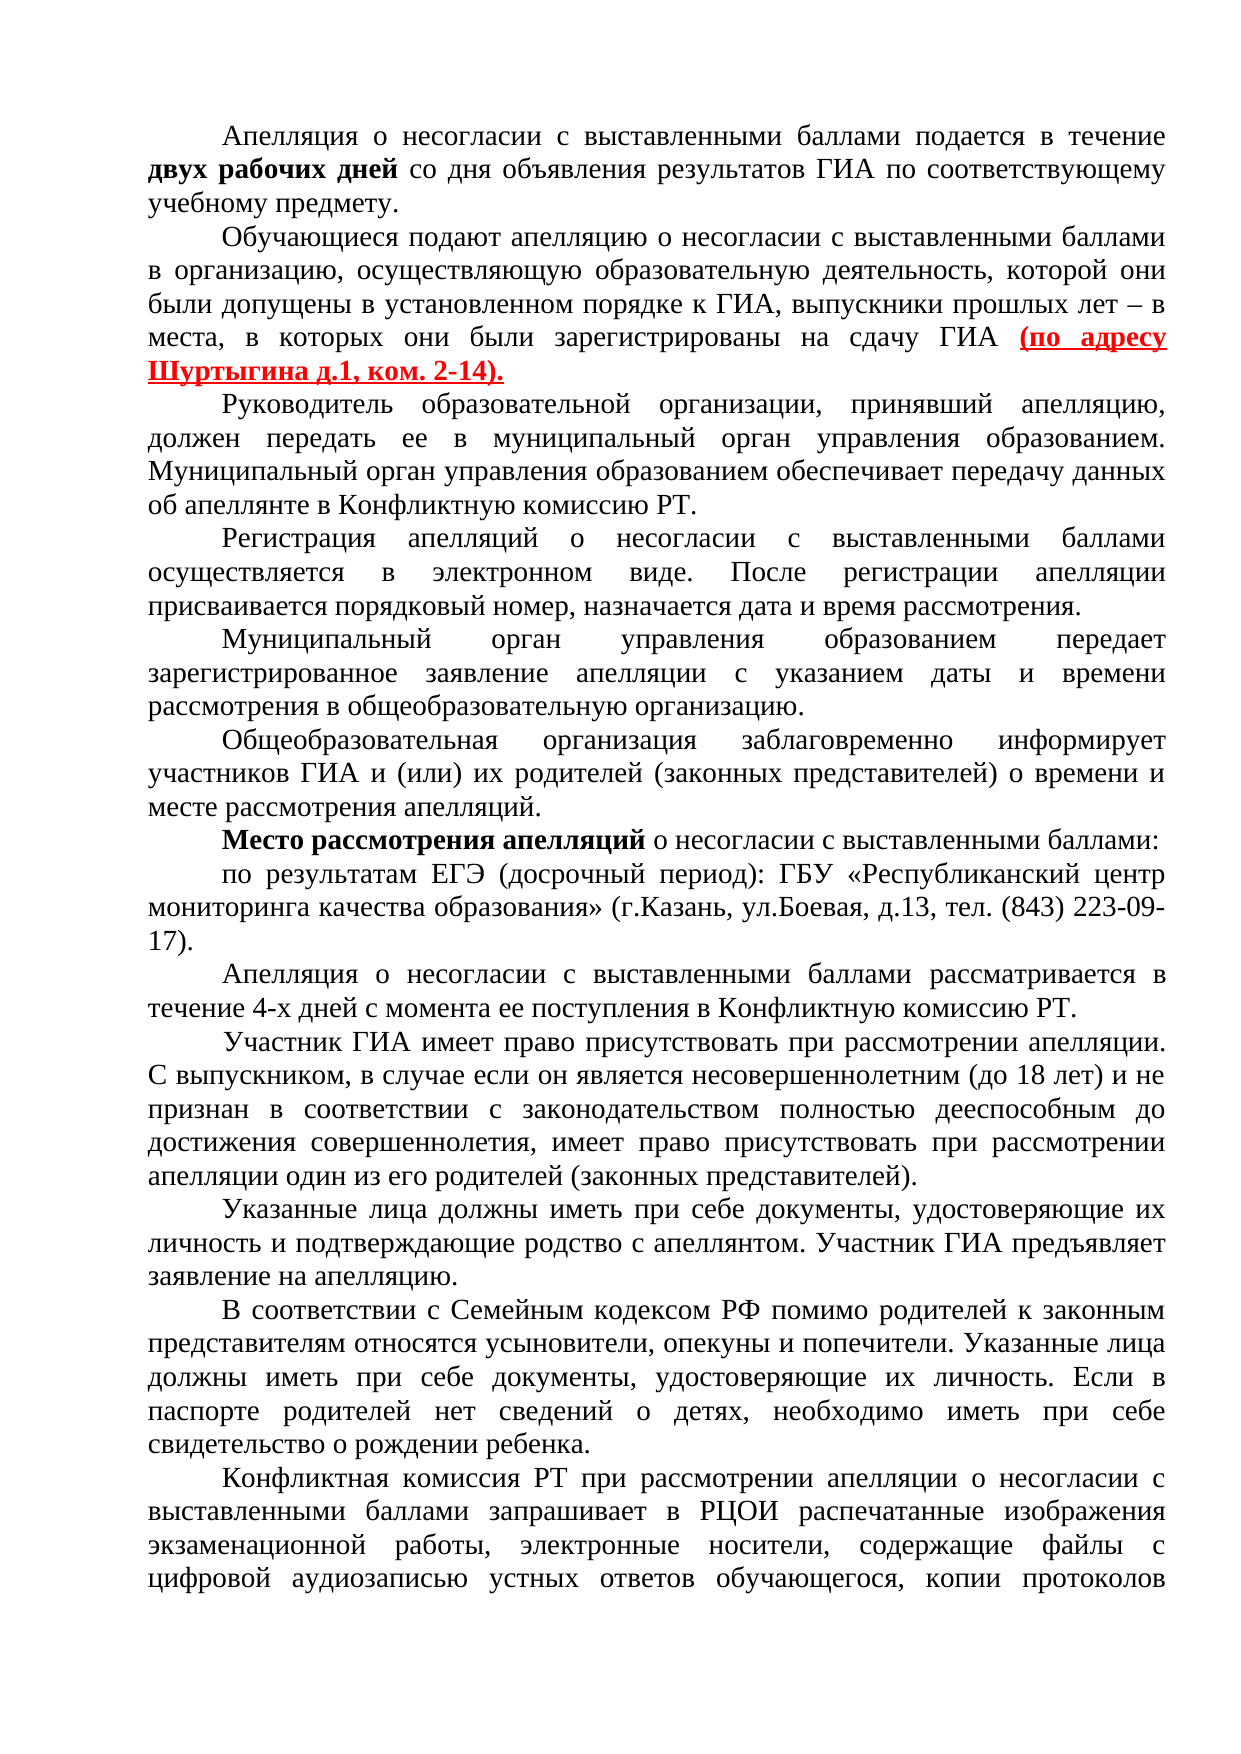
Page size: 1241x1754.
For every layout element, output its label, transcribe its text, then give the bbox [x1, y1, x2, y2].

text Общеобразовательная организация заблаговременно информирует участников ГИА и (или) их родителей (законных представителей) о времени и месте рассмотрения апелляций. [148, 722, 1167, 822]
text Место рассмотрения апелляций о несогласии с выставленными баллами: [148, 822, 1167, 856]
text В соответствии с Семейным кодексом РФ помимо родителей к законным представителям относятся усыновители, опекуны и попечители. Указанные лица должны иметь при себе документы, удостоверяющие их личность. Если в паспорте родителей нет сведений о детях, необходимо иметь при себе свидетельство о рождении ребенка. [148, 1292, 1167, 1460]
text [148, 1460, 1167, 1594]
text Руководитель образовательной организации, принявший апелляцию, должен передать ее в муниципальный орган управления образованием. Муниципальный орган управления образованием обеспечивает передачу данных об апеллянте в Конфликтную комиссию РТ. [148, 386, 1167, 521]
text Апелляция о несогласии с выставленными баллами подается в течение двух рабочих дней со дня объявления результатов ГИА по соответствующему учебному предмету. [148, 118, 1167, 219]
text Обучающиеся подают апелляцию о несогласии с выставленными баллами в организацию, осуществляющую образовательную деятельность, которой они были допущены в установленном порядке к ГИА, выпускники прошлых лет – в места, в которых они были зарегистрированы на сдачу ГИА (по адресу Шуртыгина д.1, ком. 2-14). [148, 219, 1167, 386]
text по результатам ЕГЭ (досрочный период): ГБУ «Республиканский центр мониторинга качества образования» (г.Казань, ул.Боевая, д.13, тел. (843) 223-09-17). [148, 856, 1167, 957]
text Указанные лица должны иметь при себе документы, удостоверяющие их личность и подтверждающие родство с апеллянтом. Участник ГИА предъявляет заявление на апелляцию. [148, 1191, 1167, 1292]
text Апелляция о несогласии с выставленными баллами рассматривается в течение 4-х дней с момента ее поступления в Конфликтную комиссию РТ. [148, 957, 1167, 1024]
text Регистрация апелляций о несогласии с выставленными баллами осуществляется в электронном виде. После регистрации апелляции присваивается порядковый номер, назначается дата и время рассмотрения. [148, 521, 1167, 621]
text Участник ГИА имеет право присутствовать при рассмотрении апелляции. С выпускником, в случае если он является несовершеннолетним (до 18 лет) и не признан в соответствии с законодательством полностью дееспособным до достижения совершеннолетия, имеет право присутствовать при рассмотрении апелляции один из его родителей (законных представителей). [148, 1024, 1167, 1191]
text Муниципальный орган управления образованием передает зарегистрированное заявление апелляции с указанием даты и времени рассмотрения в общеобразовательную организацию. [148, 621, 1167, 722]
